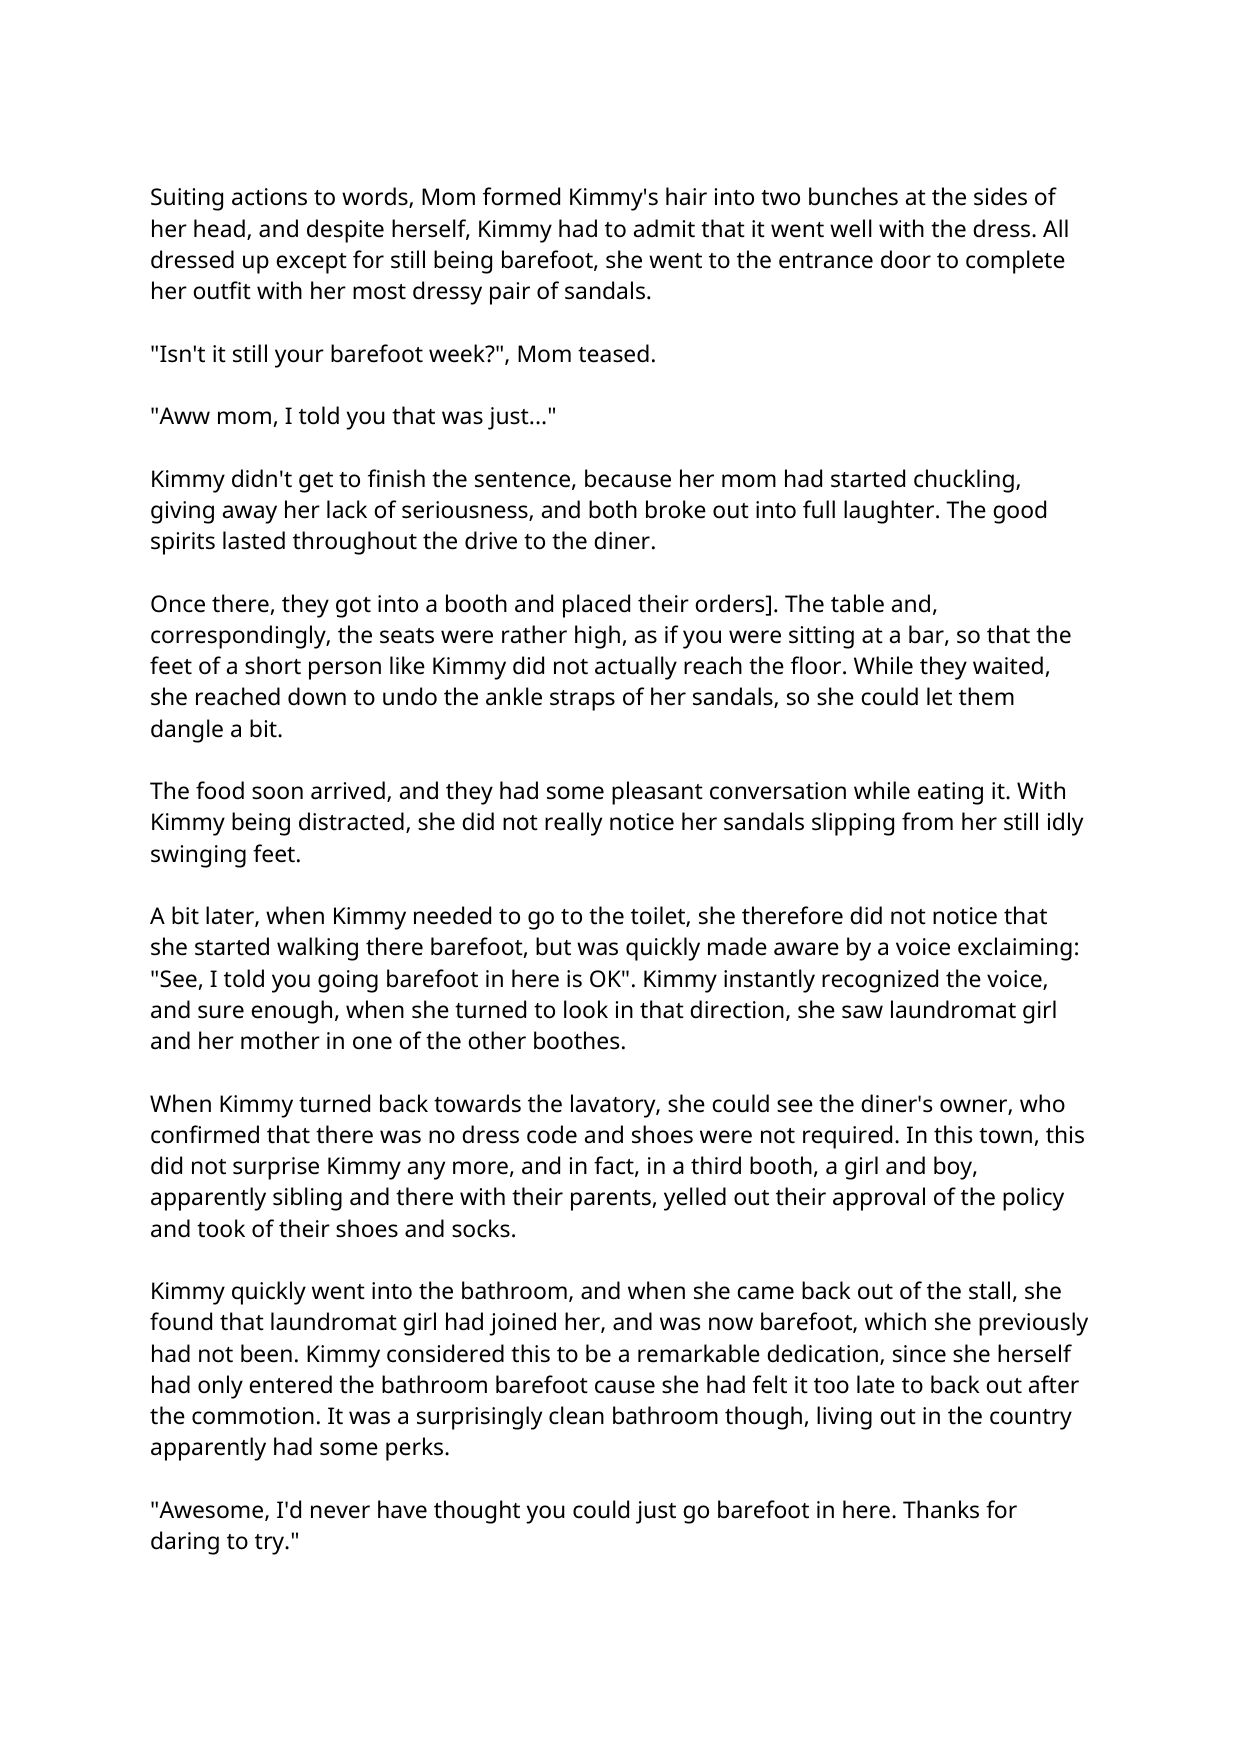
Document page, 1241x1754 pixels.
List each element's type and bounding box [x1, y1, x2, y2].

text [150, 150, 1090, 1587]
